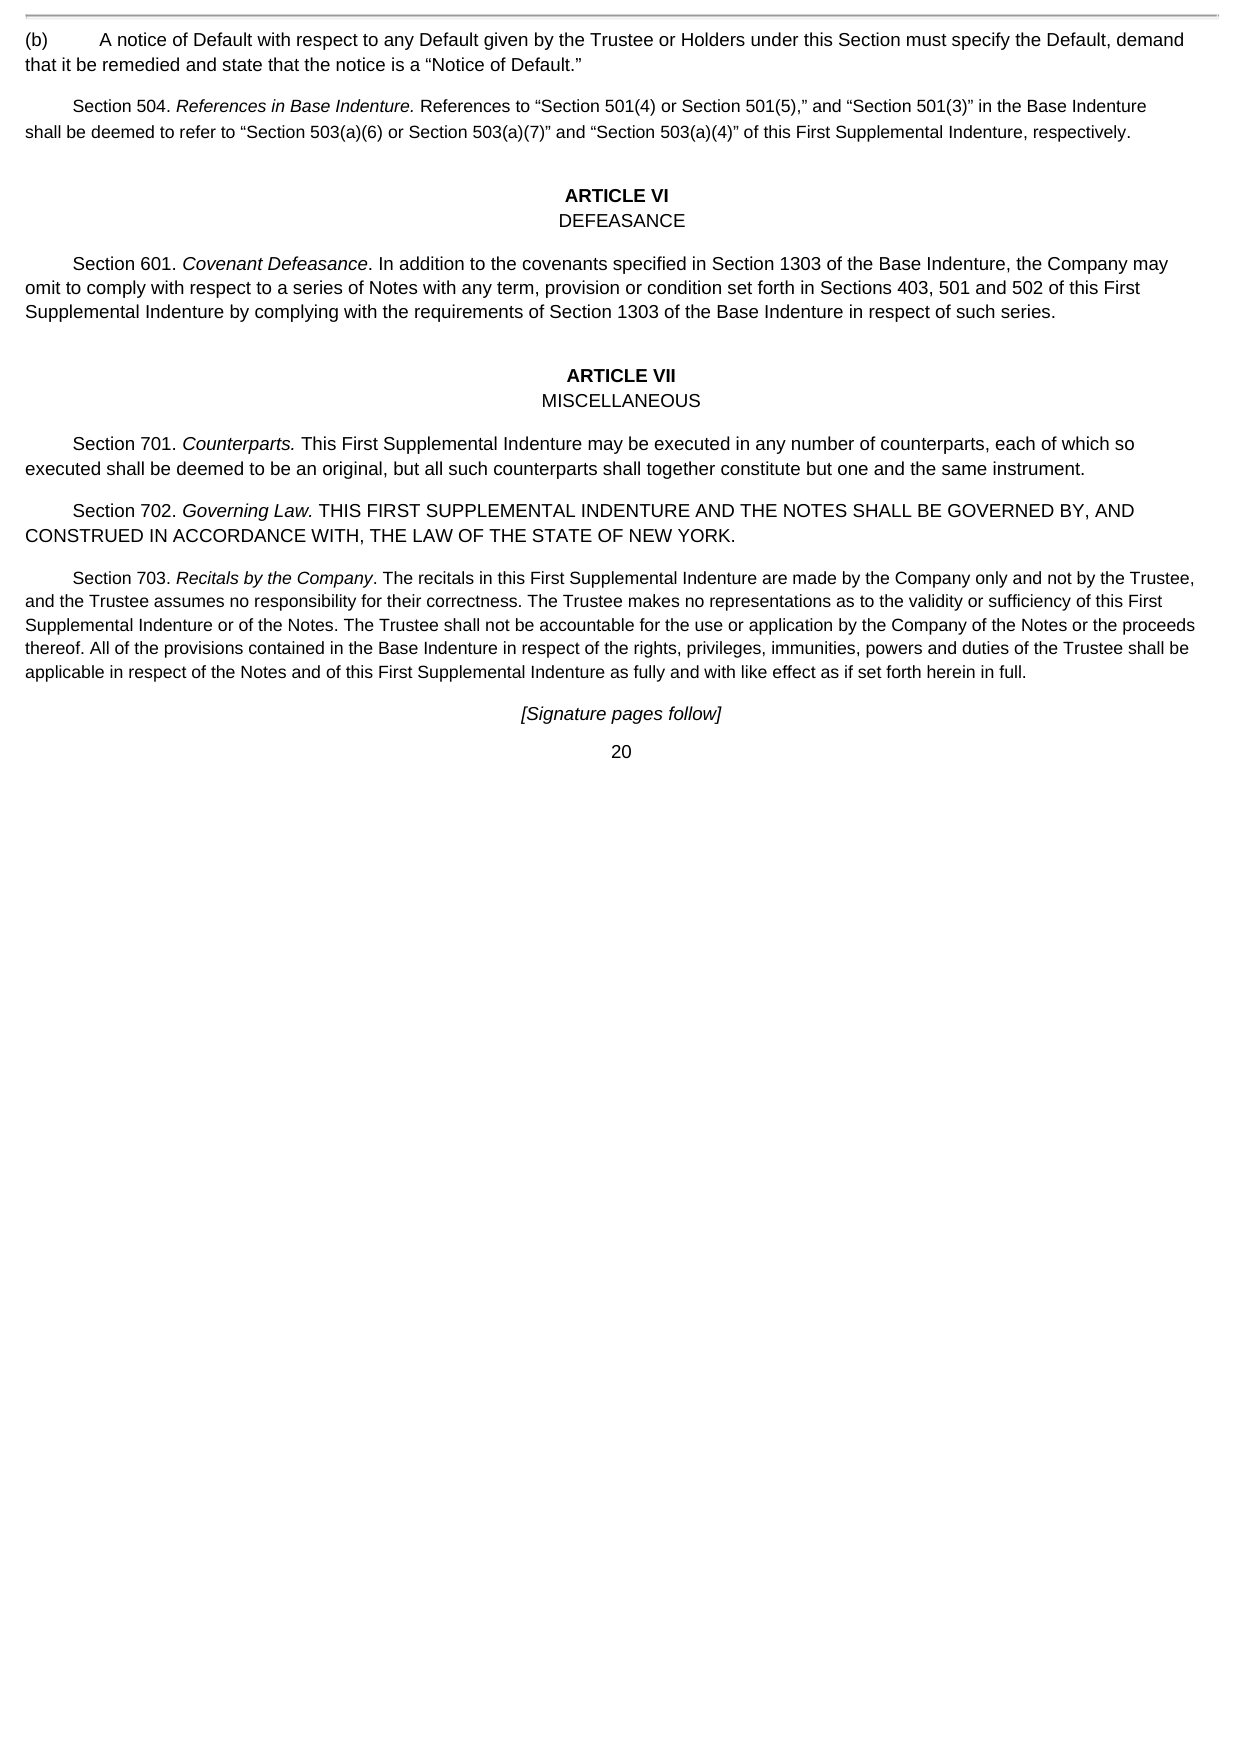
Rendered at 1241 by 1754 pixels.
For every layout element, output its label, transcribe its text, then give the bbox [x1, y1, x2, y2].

text [Signature pages follow] [25, 703, 1217, 724]
list A notice of Default with respect to any Default given by the Trustee or Holders under this Section must specify the Default, demand that it be remedied and state that the notice is a “Notice of Default.” [25, 28, 1207, 75]
text DEFEASANCE [558, 210, 1207, 231]
text ARTICLE VII [25, 365, 1217, 387]
text ARTICLE VI [564, 185, 1207, 207]
picture [23, 14, 1220, 21]
text Section 702. Governing Law. THIS FIRST SUPPLEMENTAL INDENTURE AND THE NOTES SHALL BE GOVERNED BY, AND CONSTRUED IN ACCORDANCE WITH, THE LAW OF THE STATE OF NEW YORK. [25, 500, 1205, 547]
text Section 701. Counterparts. This First Supplemental Indenture may be executed in any number of counterparts, each of which so executed shall be deemed to be an original, but all such counterparts shall together constitute but one and the same instrument. [25, 433, 1169, 479]
text Section 601. Covenant Defeasance. In addition to the covenants specified in Section 1303 of the Base Indenture, the Company may omit to comply with respect to a series of Notes with any term, provision or condition set forth in Sections 403, 501 and 502 of this First Supplemental Indenture by complying with the requirements of Section 1303 of the Base Indenture in respect of such series. [25, 253, 1180, 322]
text Section 504. References in Base Indenture. References to “Section 501(4) or Section 501(5),” and “Section 501(3)” in the Base Indenture shall be deemed to refer to “Section 503(a)(6) or Section 503(a)(7)” and “Section 503(a)(4)” of this First Supplemental Indenture, respectively. [25, 96, 1167, 142]
text 20 [25, 741, 1217, 762]
text Section 703. Recitals by the Company. The recitals in this First Supplemental Indenture are made by the Company only and not by the Trustee, and the Trustee assumes no responsibility for their correctness. The Trustee makes no representations as to the validity or sufficiency of this First Supplemental Indenture or of the Notes. The Trustee shall not be accountable for the use or application by the Company of the Notes or the proceeds thereof. All of the provisions contained in the Base Indenture in respect of the rights, privileges, immunities, powers and duties of the Trustee shall be applicable in respect of the Notes and of this First Supplemental Indenture as fully and with like effect as if set forth herein in full. [25, 568, 1207, 682]
text MISCELLANEOUS [25, 389, 1217, 411]
